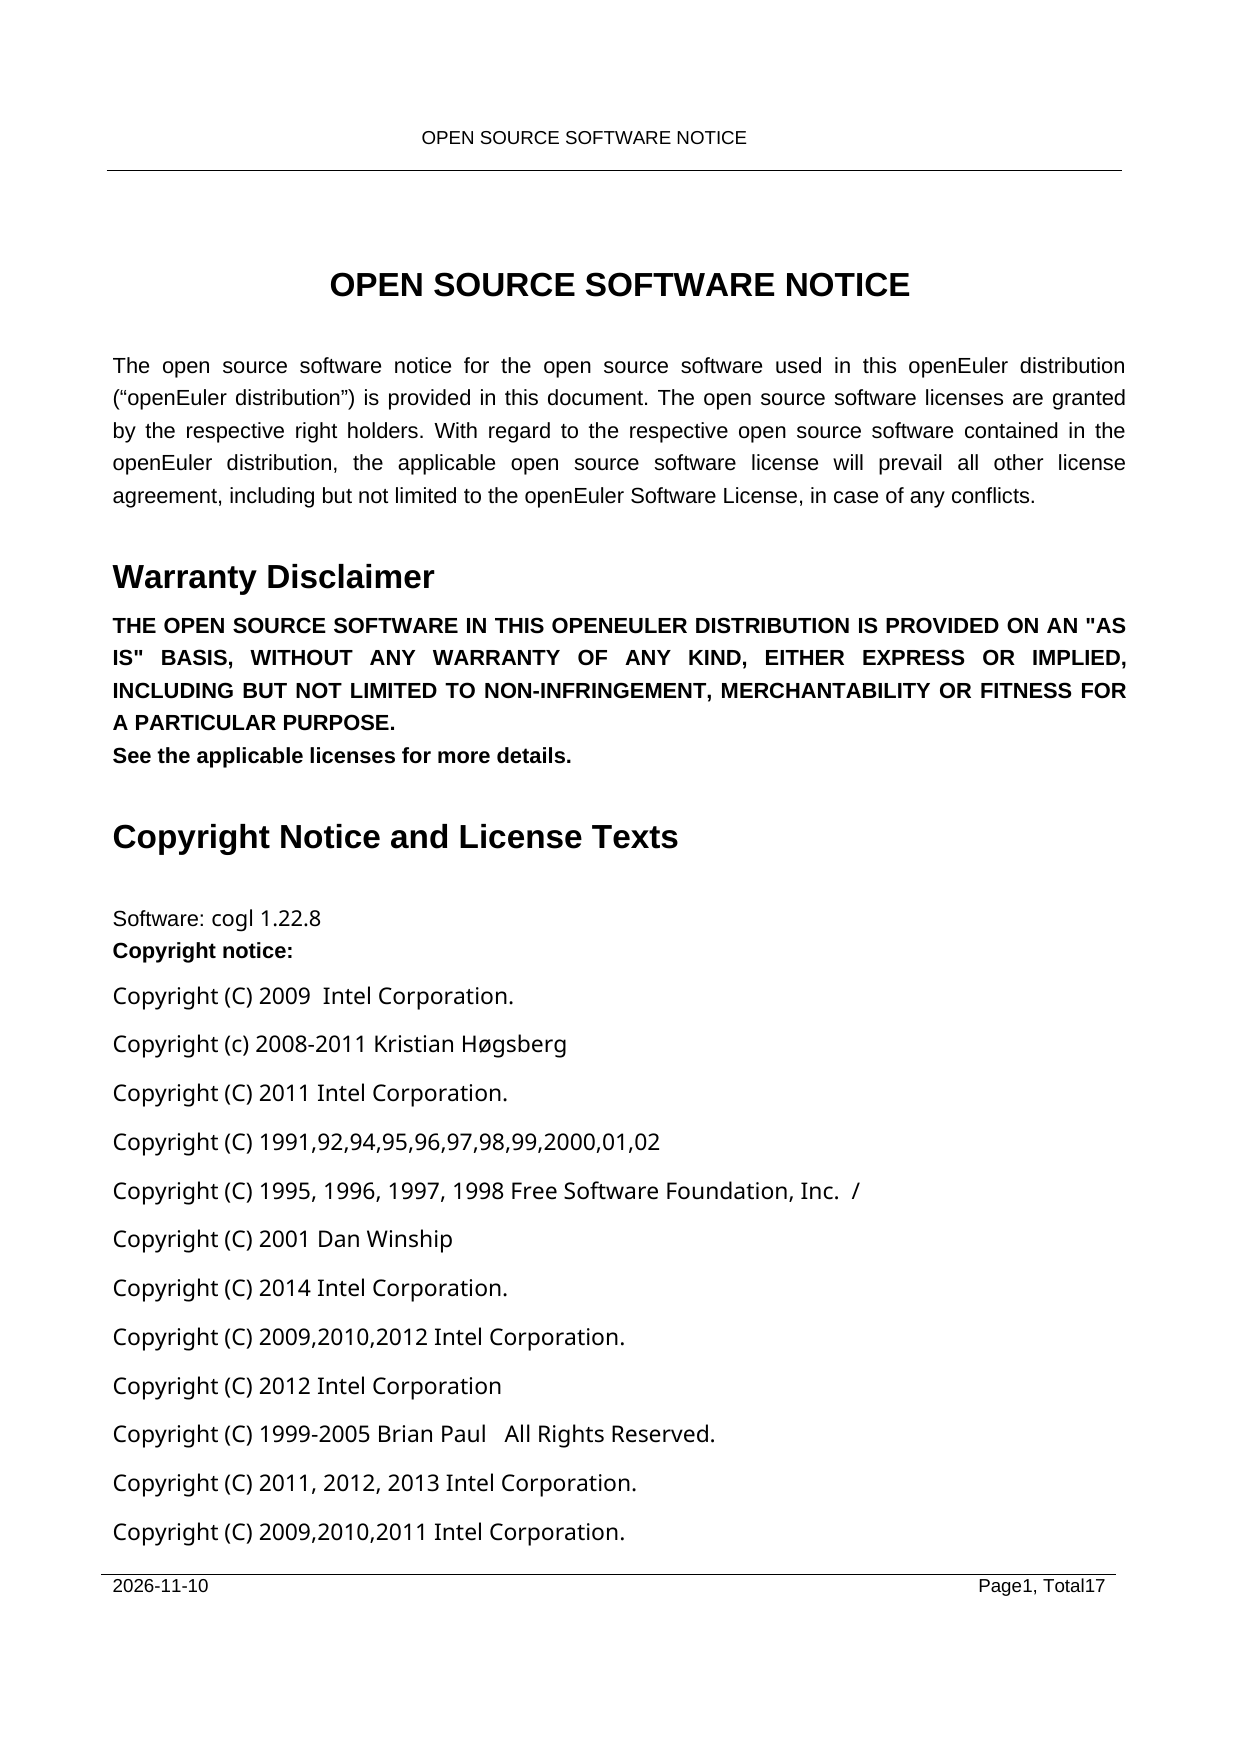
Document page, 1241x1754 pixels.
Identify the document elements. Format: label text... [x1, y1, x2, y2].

text Copyright notice: [112, 934, 1128, 966]
text THE OPEN SOURCE SOFTWARE IN THIS OPENEULER DISTRIBUTION IS PROVIDED ON AN "AS IS" BASIS, WITHOUT ANY WARRANTY OF ANY KIND, EITHER EXPRESS OR IMPLIED, INCLUDING BUT NOT LIMITED TO NON-INFRINGEMENT, MERCHANTABILITY OR FITNESS FOR A PARTICULAR PURPOSE. See the applicable licenses for more details. [112, 609, 1128, 771]
text OPEN SOURCE SOFTWARE NOTICE [112, 251, 1128, 316]
text The open source software notice for the open source software used in this openEuler distribution (“openEuler distribution”) is provided in this document. The open source software licenses are granted by the respective right holders. With regard to the respective open source software contained in the openEuler distribution, the applicable open source software license will prevail all other license agreement, including but not limited to the openEuler Software License, in case of any conflicts. [112, 349, 1128, 511]
text Software: cogl 1.22.8 [112, 901, 1128, 934]
text Warranty Disclaimer [112, 544, 1128, 609]
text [112, 979, 1128, 1548]
text Copyright Notice and License Texts [112, 804, 1128, 869]
